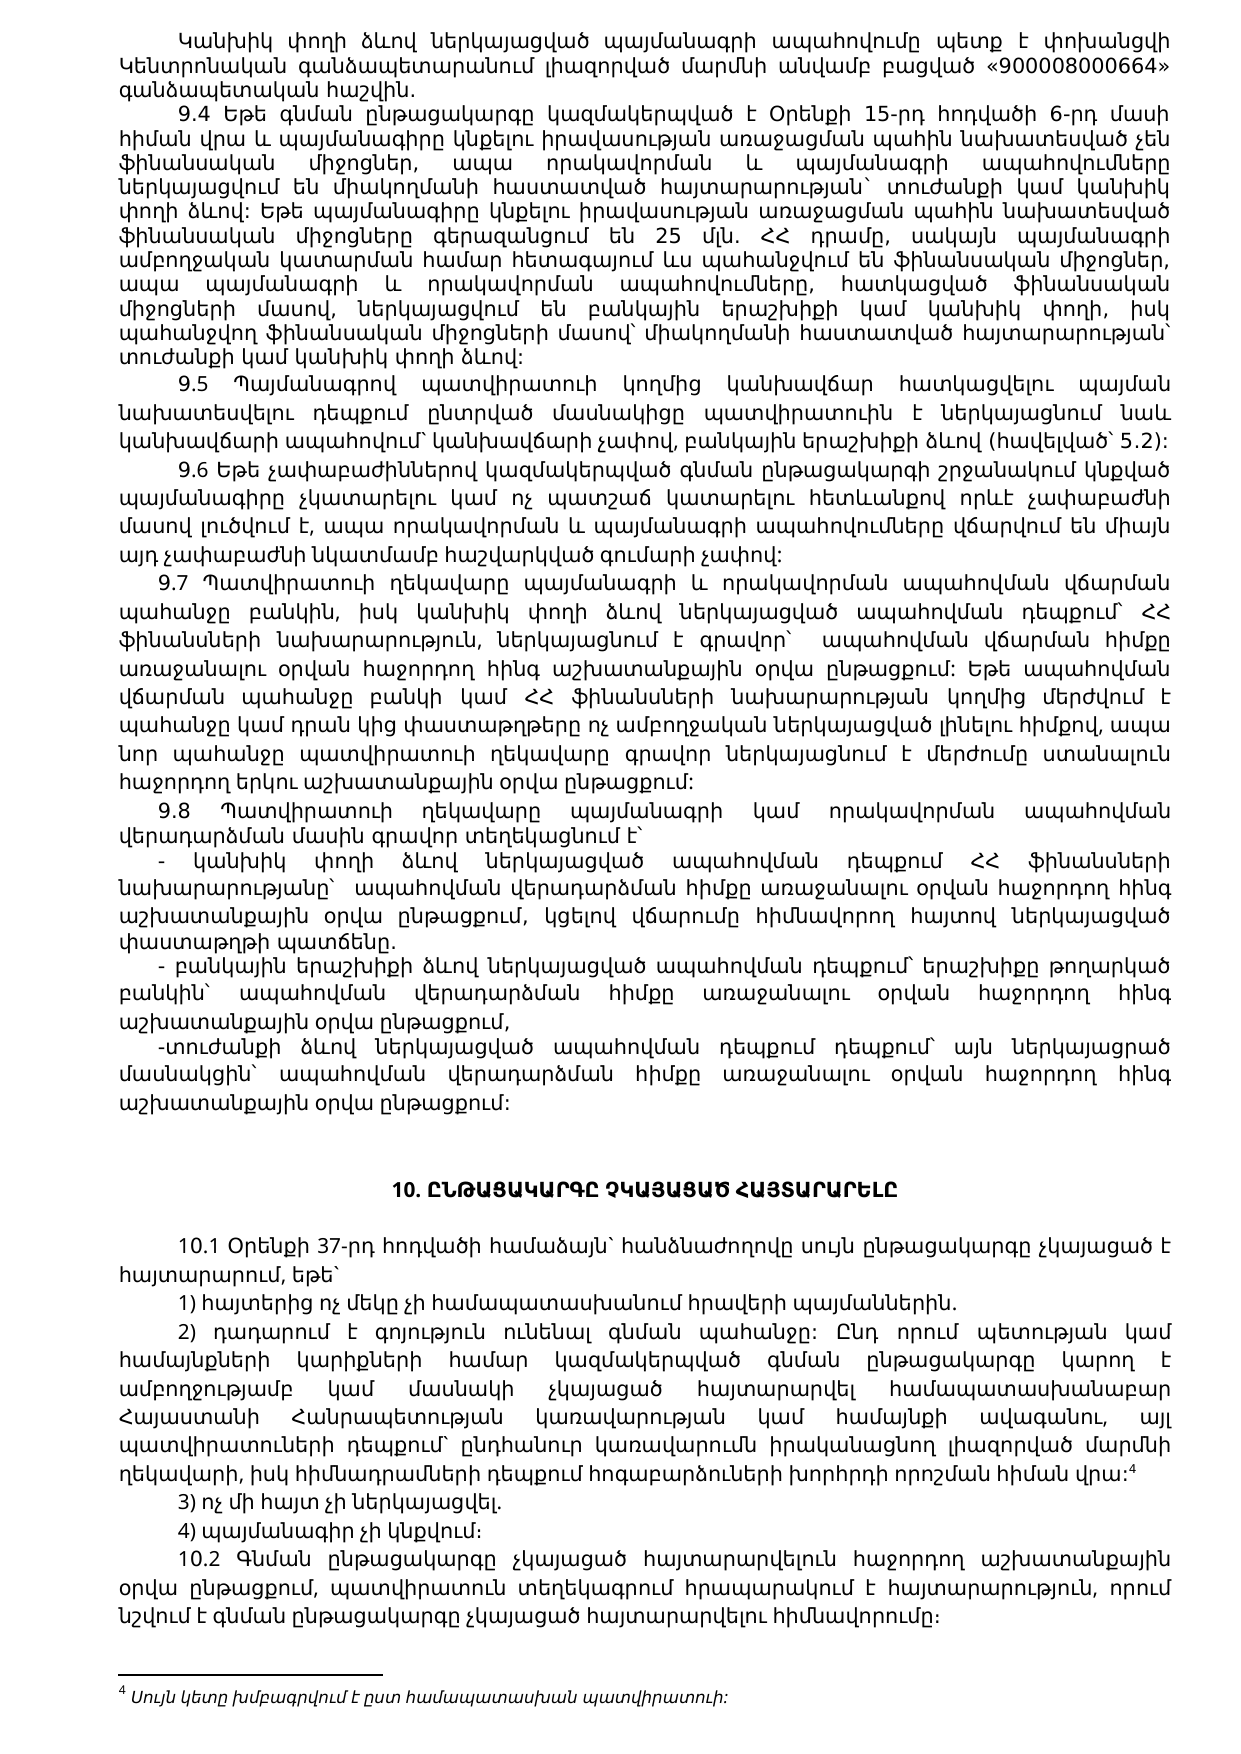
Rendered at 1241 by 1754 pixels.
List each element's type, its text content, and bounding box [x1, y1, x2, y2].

text 1) հայտերից ոչ մեկը չի համապատասխանում հրավերի պայմաններին. [118, 1288, 1171, 1317]
text - կանխիկ փողի ձևով ներկայացված ապահովման դեպքում ՀՀ ֆինանսների նախարարությանը՝ ապահովման վերադարձման հիմքը առաջանալու օրվան հաջորդող հինգ աշխատանքային օրվա ընթացքում, կցելով վճարումը հիմնավորող հայտով ներկայացված փաստաթղթի պատճենը. [118, 849, 1171, 954]
text 2) դադարում է գոյություն ունենալ գնման պահանջը: Ընդ որում պետության կամ համայնքների կարիքների համար կազմակերպված գնման ընթացակարգը կարող է ամբողջությամբ կամ մասնակի չկայացած հայտարարվել համապատասխանաբար Հայաստանի Հանրապետության կառավարության կամ համայնքի ավագանու, այլ պատվիրատուների դեպքում` ընդհանուր կառավարումն իրականացնող լիազորված մարմնի ղեկավարի, իսկ հիմնադրամների դեպքում հոգաբարձուների խորհրդի որոշման հիման վրա: [118, 1317, 1171, 1487]
text 9.4 Եթե գնման ընթացակարգը կազմակերպված է Օրենքի 15-րդ հոդվածի 6-րդ մասի հիման վրա և պայմանագիրը կնքելու իրավասության առաջացման պահին նախատեսված չեն ֆինանսական միջոցներ, ապա որակավորման և պայմանագրի ապահովումները ներկայացվում են միակողմանի հաստատված հայտարարության` տուժանքի կամ կանխիկ փողի ձևով: Եթե պայմանագիրը կնքելու իրավասության առաջացման պահին նախատեսված ֆինանսական միջոցները գերազանցում են 25 մլն. ՀՀ դրամը, սակայն պայմանագրի ամբողջական կատարման համար հետագայում ևս պահանջվում են ֆինանսական միջոցներ, ապա պայմանագրի և որակավորման ապահովումները, հատկացված ֆինանսական միջոցների մասով, ներկայացվում են բանկային երաշխիքի կամ կանխիկ փողի, իսկ պահանջվող ֆինանսական միջոցների մասով՝ միակողմանի հաստատված հայտարարության՝ տուժանքի կամ կանխիկ փողի ձևով: [118, 102, 1171, 369]
text 10. ԸՆԹԱՑԱԿԱՐԳԸ ՉԿԱՅԱՑԱԾ ՀԱՅՏԱՐԱՐԵԼԸ [118, 1175, 1171, 1203]
text 9.7 Պատվիրատուի ղեկավարը պայմանագրի և որակավորման ապահովման վճարման պահանջը բանկին, իսկ կանխիկ փողի ձևով ներկայացված ապահովման դեպքում՝ ՀՀ ֆինանսների նախարարություն, ներկայացնում է գրավոր՝ ապահովման վճարման հիմքը առաջանալու օրվան հաջորդող հինգ աշխատանքային օրվա ընթացքում: Եթե ապահովման վճարման պահանջը բանկի կամ ՀՀ ֆինանսների նախարարության կողմից մերժվում է պահանջը կամ դրան կից փաստաթղթերը ոչ ամբողջական ներկայացված լինելու հիմքով, ապա նոր պահանջը պատվիրատուի ղեկավարը գրավոր ներկայացնում է մերժումը ստանալուն հաջորդող երկու աշխատանքային օրվա ընթացքում: [118, 568, 1171, 796]
text 10.1 Օրենքի 37-րդ հոդվածի համաձայն` հանձնաժողովը սույն ընթացակարգը չկայացած է հայտարարում, եթե` [118, 1232, 1171, 1288]
text 9.5 Պայմանագրով պատվիրատուի կողմից կանխավճար հատկացվելու պայման նախատեսվելու դեպքում ընտրված մասնակիցը պատվիրատուին է ներկայացնում նաև կանխավճարի ապահովում` կանխավճարի չափով, բանկային երաշխիքի ձևով (հավելված՝ 5․2): [118, 369, 1171, 455]
text Կանխիկ փողի ձևով ներկայացված պայմանագրի ապահովումը պետք է փոխանցվի Կենտրոնական գանձապետարանում լիազորված մարմնի անվամբ բացված «900008000664» գանձապետական հաշվին. [118, 29, 1171, 102]
text -տուժանքի ձևով ներկայացված ապահովման դեպքում դեպքում՝ այն ներկայացրած մասնակցին՝ ապահովման վերադարձման հիմքը առաջանալու օրվան հաջորդող հինգ աշխատանքային օրվա ընթացքում: [118, 1035, 1171, 1116]
text 9.8 Պատվիրատուի ղեկավարը պայմանագրի կամ որակավորման ապահովման վերադարձման մասին գրավոր տեղեկացնում է՝ [118, 796, 1171, 849]
text 9.6 Եթե չափաբաժիններով կազմակերպված գնման ընթացակարգի շրջանակում կնքված պայմանագիրը չկատարելու կամ ոչ պատշաճ կատարելու հետևանքով որևէ չափաբաժնի մասով լուծվում է, ապա որակավորման և պայմանագրի ապահովումները վճարվում են միայն այդ չափաբաժնի նկատմամբ հաշվարկված գումարի չափով: [118, 455, 1171, 568]
text 4) պայմանագիր չի կնքվում։ [118, 1516, 1171, 1544]
text - բանկային երաշխիքի ձևով ներկայացված ապահովման դեպքում՝ երաշխիքը թողարկած բանկին՝ ապահովման վերադարձման հիմքը առաջանալու օրվան հաջորդող հինգ աշխատանքային օրվա ընթացքում, [118, 954, 1171, 1035]
text 3) ոչ մի հայտ չի ներկայացվել. [118, 1487, 1171, 1516]
text 10.2 Գնման ընթացակարգը չկայացած հայտարարվելուն հաջորդող աշխատանքային օրվա ընթացքում, պատվիրատուն տեղեկագրում հրապարակում է հայտարարություն, որում նշվում է գնման ընթացակարգը չկայացած հայտարարվելու հիմնավորումը։ [118, 1544, 1171, 1630]
